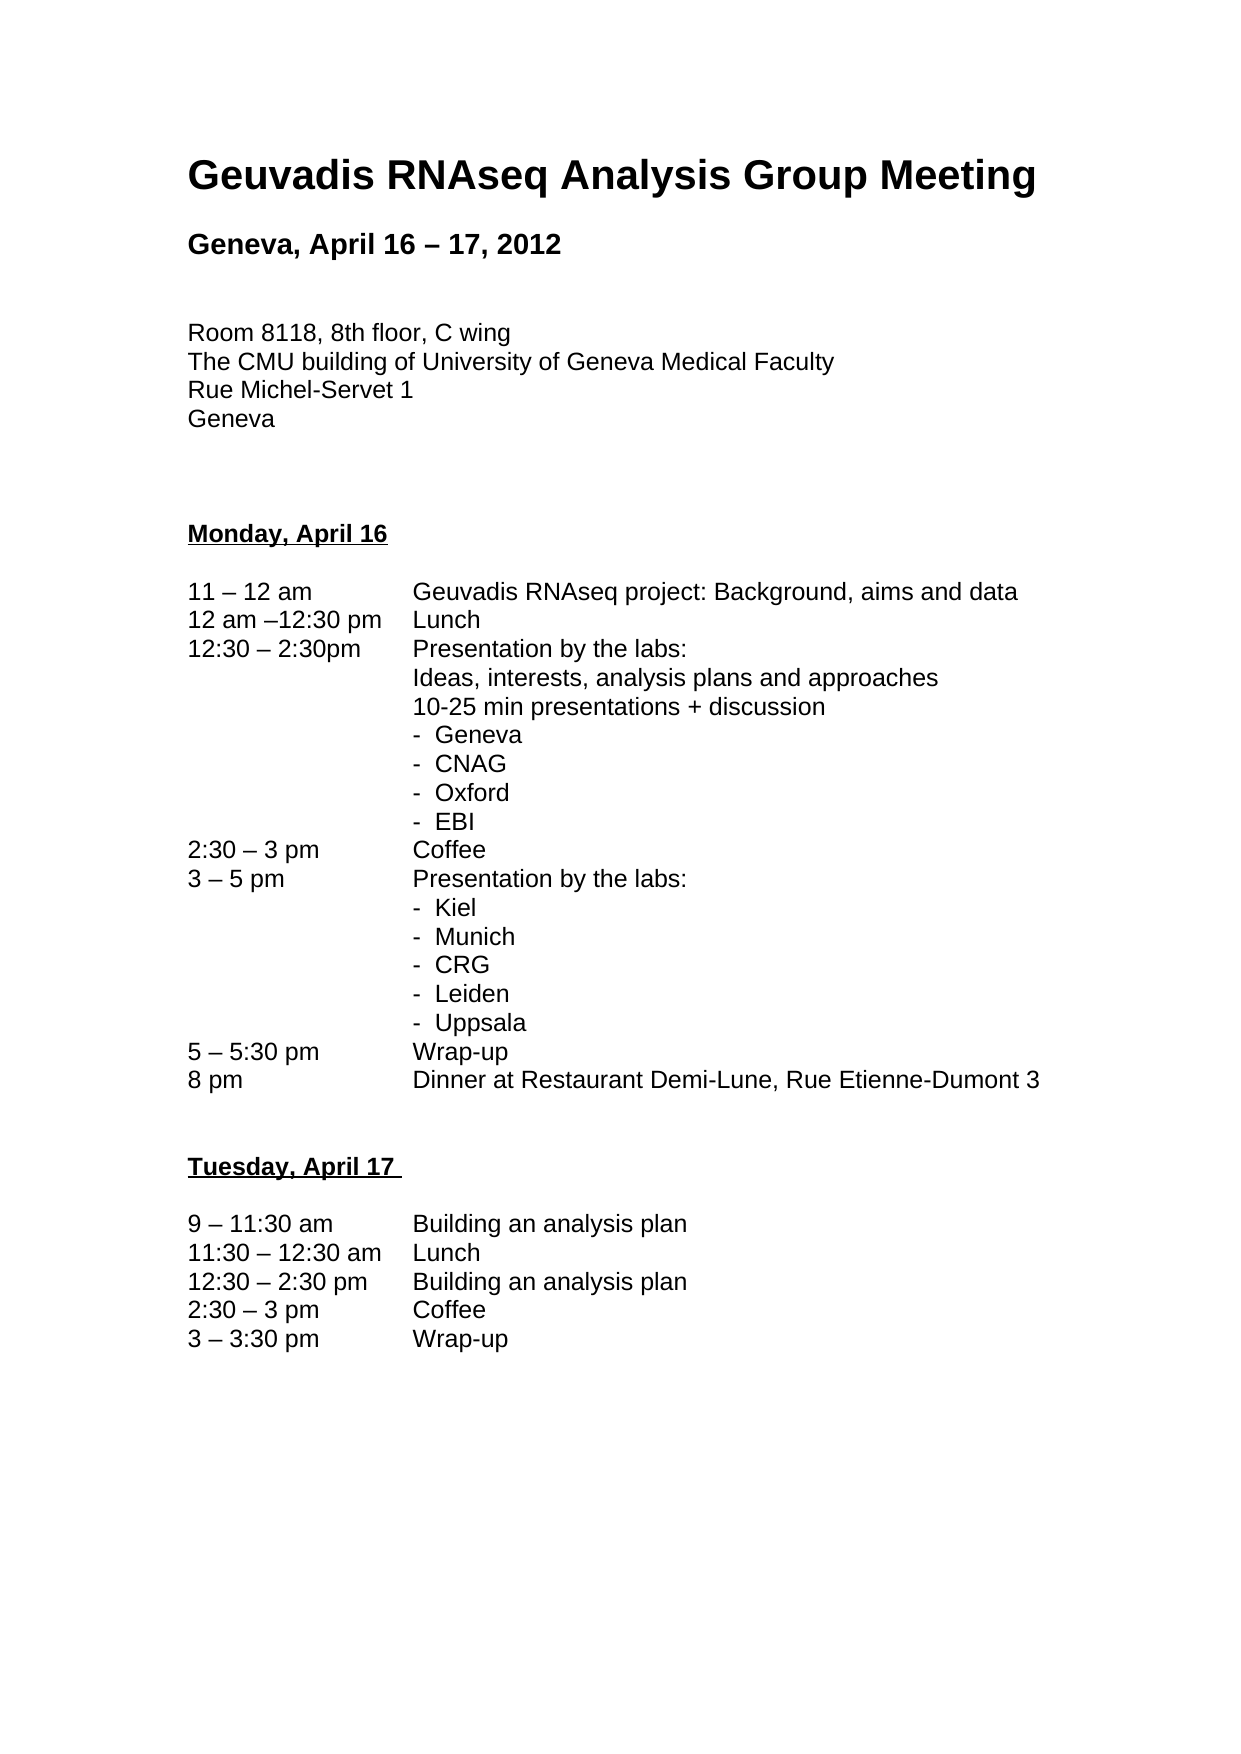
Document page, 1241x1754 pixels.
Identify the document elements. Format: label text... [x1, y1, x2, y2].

text 3 – 5 pm Presentation by the labs: [187, 864, 1053, 893]
text 3 – 3:30 pm Wrap-up [187, 1324, 1053, 1353]
text - Munich [187, 921, 1053, 950]
text 5 – 5:30 pm Wrap-up [187, 1036, 1053, 1065]
text Monday, April 16 [187, 490, 1053, 548]
text - CRG [187, 950, 1053, 979]
text - Oxford [187, 778, 1053, 806]
text - Leiden [187, 979, 1053, 1008]
text 10-25 min presentations + discussion [412, 691, 1053, 720]
text 2:30 – 3 pm Coffee [187, 835, 1053, 864]
text 12:30 – 2:30 pm Building an analysis plan [187, 1266, 1053, 1295]
text 11:30 – 12:30 am Lunch [187, 1238, 1053, 1266]
text 2:30 – 3 pm Coffee [187, 1295, 1053, 1324]
text - CNAG [187, 749, 1053, 778]
text - Kiel [187, 893, 1053, 921]
text - Uppsala [187, 1008, 1053, 1036]
text Room 8118, 8th floor, C wing The CMU building of University of Geneva Medical Faculty Rue Michel-Servet 1 Geneva [187, 289, 1053, 461]
text 11 – 12 am Geuvadis RNAseq project: Background, aims and data [187, 548, 1053, 605]
text Geuvadis RNAseq Analysis Group Meeting Geneva, April 16 – 17, 2012 [187, 150, 1053, 289]
text Ideas, interests, analysis plans and approaches [412, 663, 1053, 691]
text 9 – 11:30 am Building an analysis plan [187, 1209, 1053, 1238]
text - EBI [187, 806, 1053, 835]
text 8 pm Dinner at Restaurant Demi-Lune, Rue Etienne-Dumont 3 Tuesday, April 17 [187, 1065, 1053, 1209]
text - Geneva [187, 720, 1053, 749]
text 12 am –12:30 pm Lunch 12:30 – 2:30pm Presentation by the labs: [187, 605, 1053, 663]
